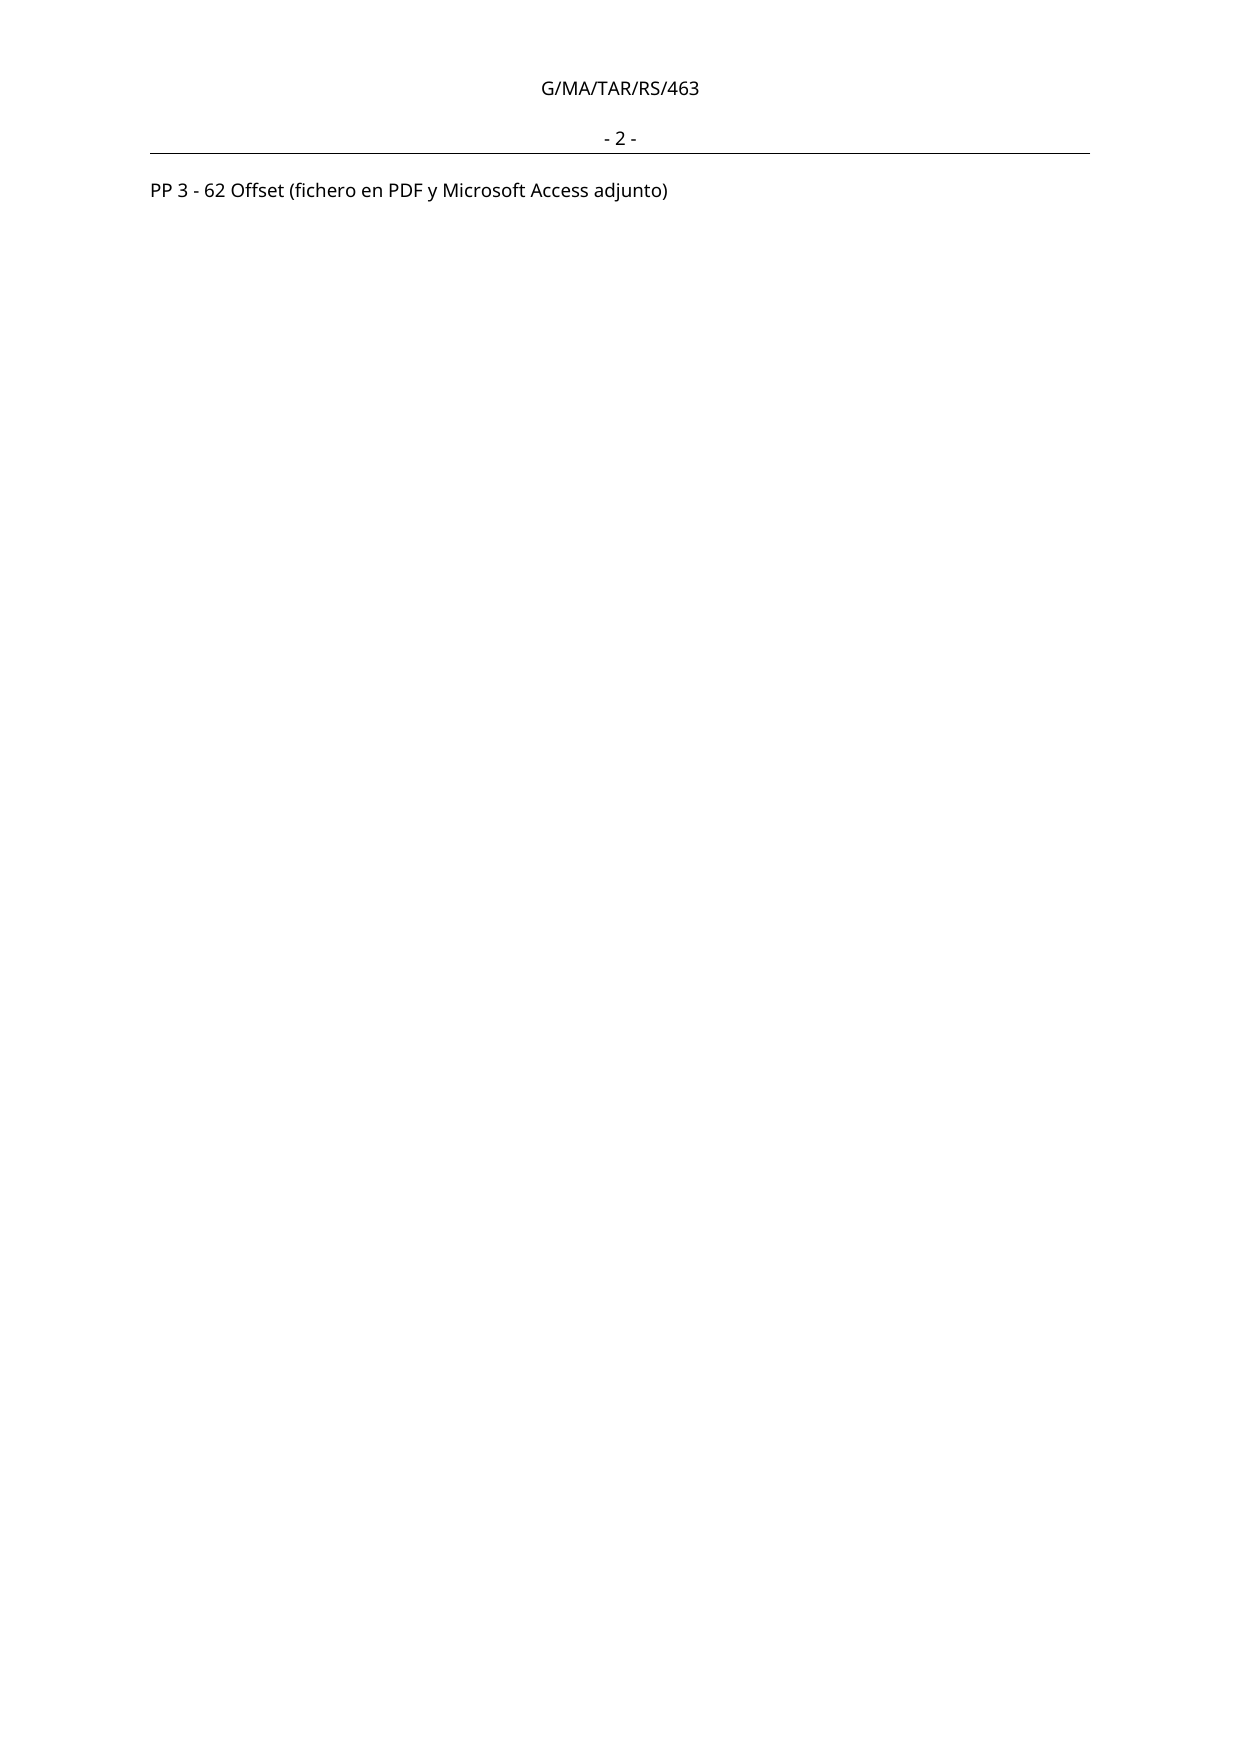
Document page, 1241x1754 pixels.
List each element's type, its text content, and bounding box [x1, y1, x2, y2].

text PP 3 - 62 Offset (fichero en PDF y Microsoft Access adjunto) [150, 177, 1090, 203]
